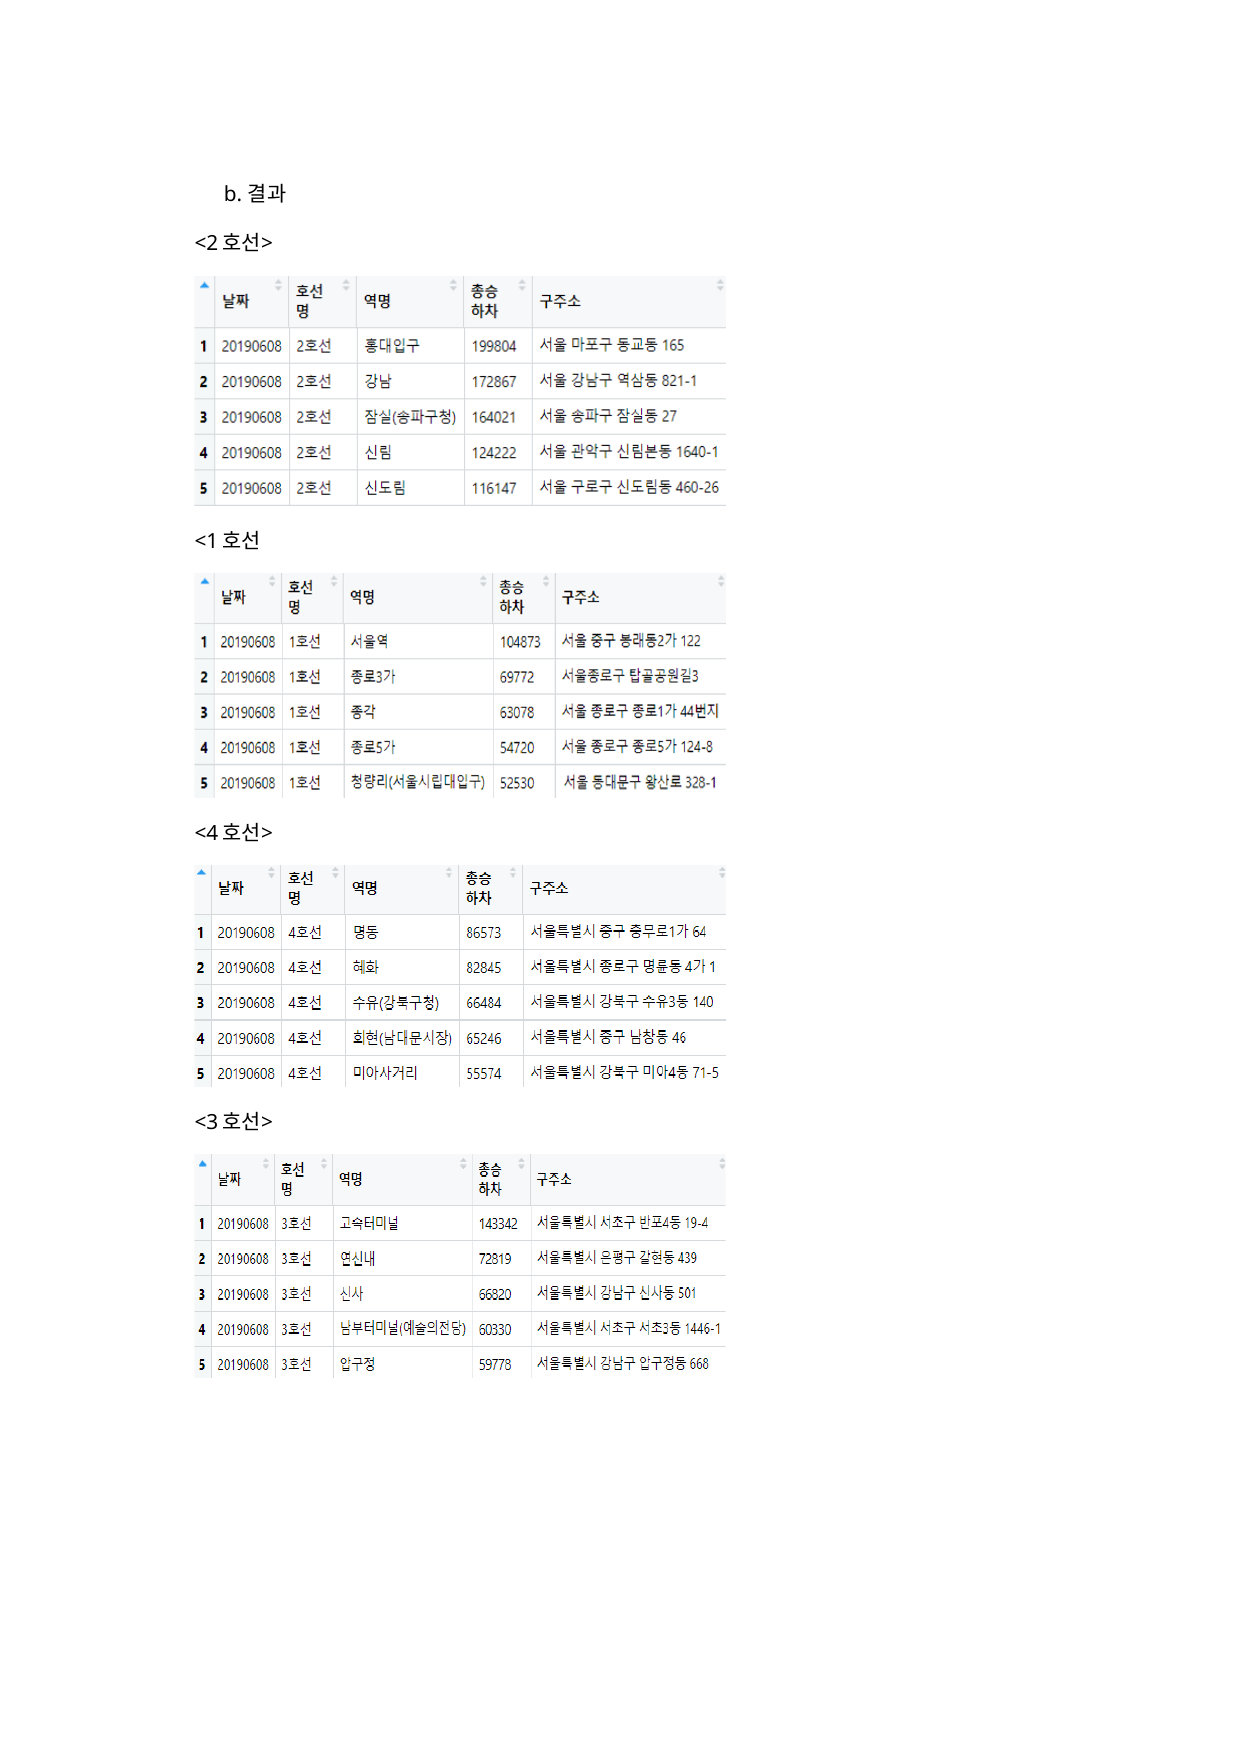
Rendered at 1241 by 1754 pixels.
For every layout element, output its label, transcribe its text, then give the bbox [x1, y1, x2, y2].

picture [194, 573, 726, 798]
picture [194, 1154, 726, 1378]
text b. 결과 [194, 177, 1090, 207]
text <1호선 [194, 524, 1090, 555]
picture [194, 276, 726, 506]
text <3호선> [194, 1105, 1090, 1136]
picture [194, 865, 726, 1087]
text <2호선> [194, 227, 1090, 257]
text <4호선> [194, 816, 1090, 847]
